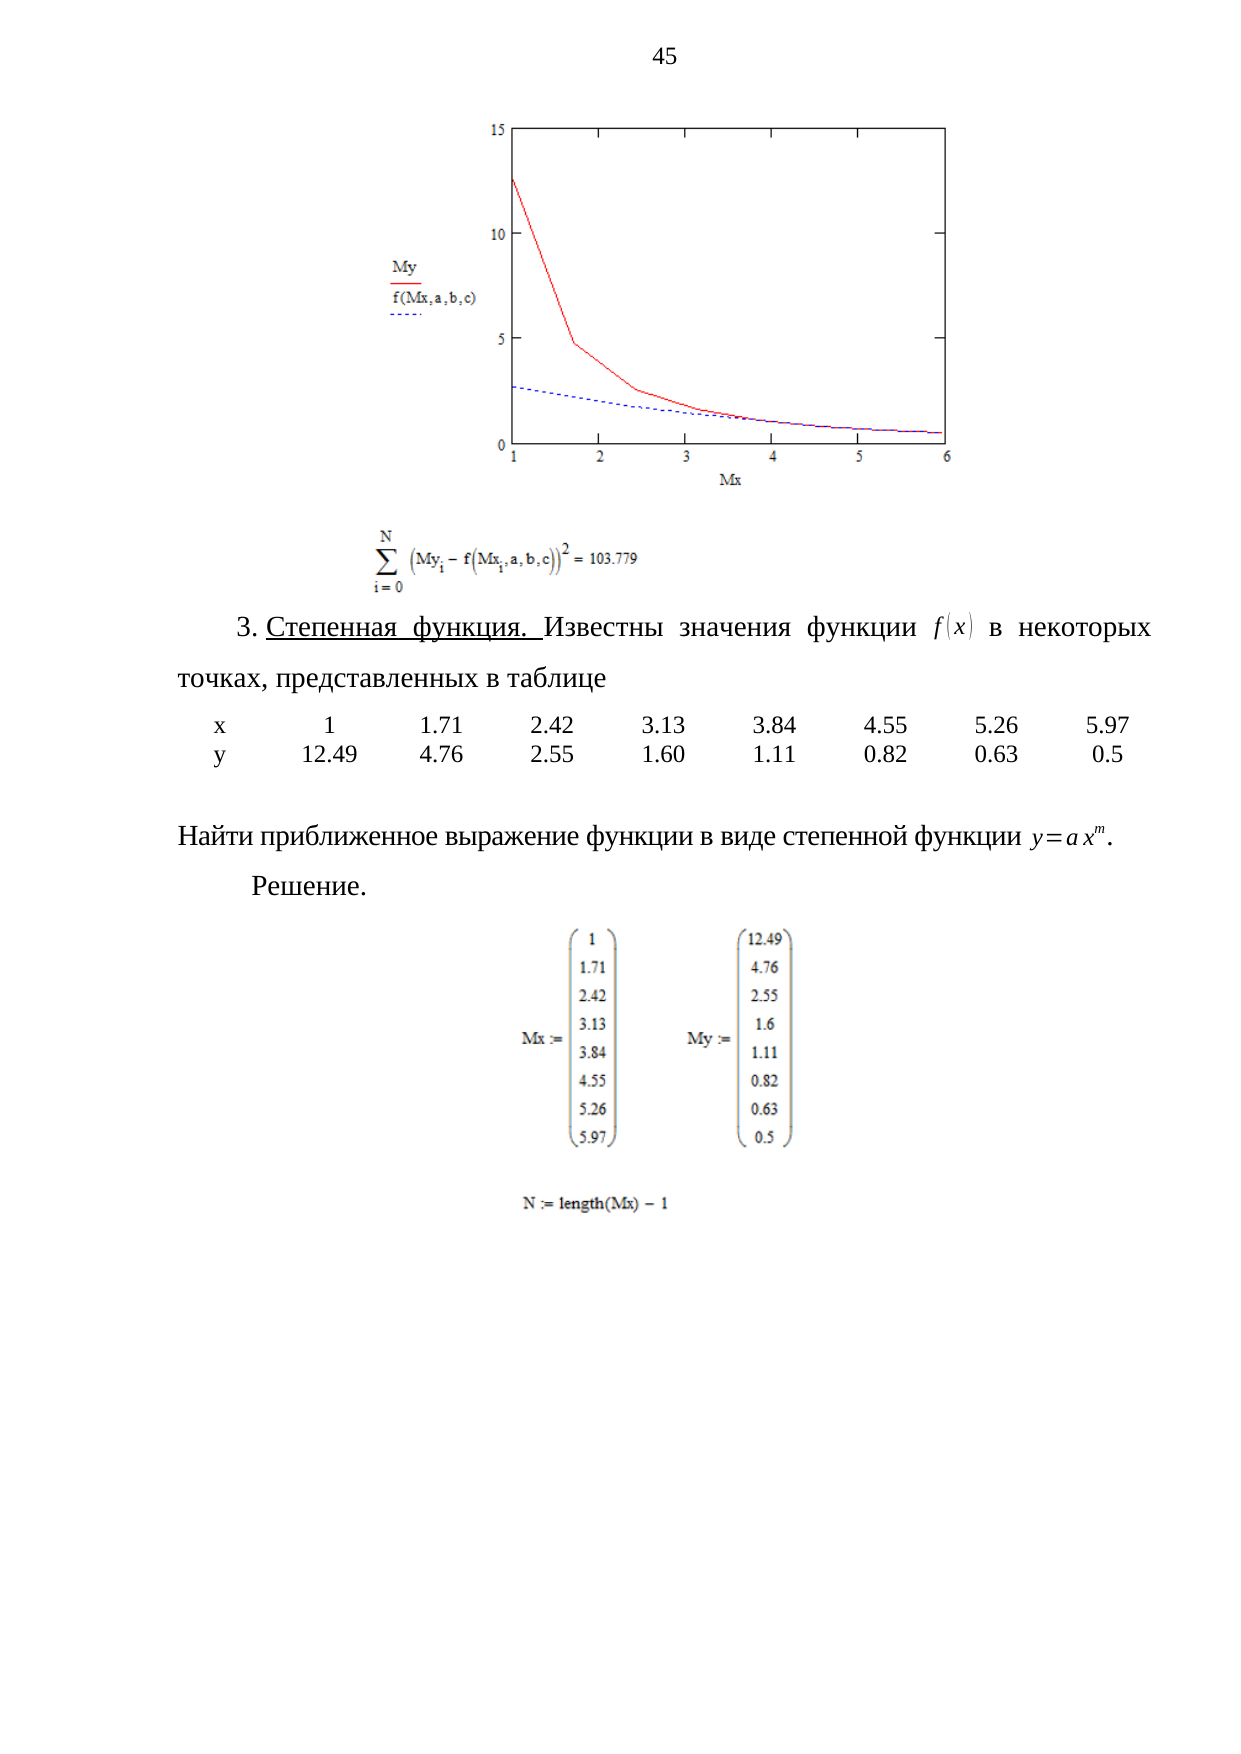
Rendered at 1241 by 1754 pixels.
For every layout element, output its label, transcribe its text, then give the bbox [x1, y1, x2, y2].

list Степенная функция. Известны значения функции в некоторых точках, представленных в таблице [177, 609, 1152, 693]
table_header 1 [273, 710, 386, 739]
table_cell 1.11 [719, 739, 830, 767]
picture [485, 918, 844, 1220]
list Найти приближенное выражение функции в виде степенной функции . [177, 818, 1152, 851]
table_cell 4.76 [386, 739, 497, 767]
table_cell у [166, 739, 273, 767]
table_header 5.26 [941, 710, 1052, 739]
table_cell 0.5 [1052, 739, 1163, 767]
table_cell 2.55 [497, 739, 608, 767]
table_header 4.55 [830, 710, 941, 739]
picture [372, 118, 957, 596]
table_header 5.97 [1052, 710, 1163, 739]
table_header х [166, 710, 273, 739]
table_header 3.13 [608, 710, 719, 739]
table_header 1.71 [386, 710, 497, 739]
table_cell 1.60 [608, 739, 719, 767]
table_header 2.42 [497, 710, 608, 739]
table_cell 0.82 [830, 739, 941, 767]
table_header 3.84 [719, 710, 830, 739]
list Решение. [177, 868, 1152, 902]
table_cell 0.63 [941, 739, 1052, 767]
table_cell 12.49 [273, 739, 386, 767]
